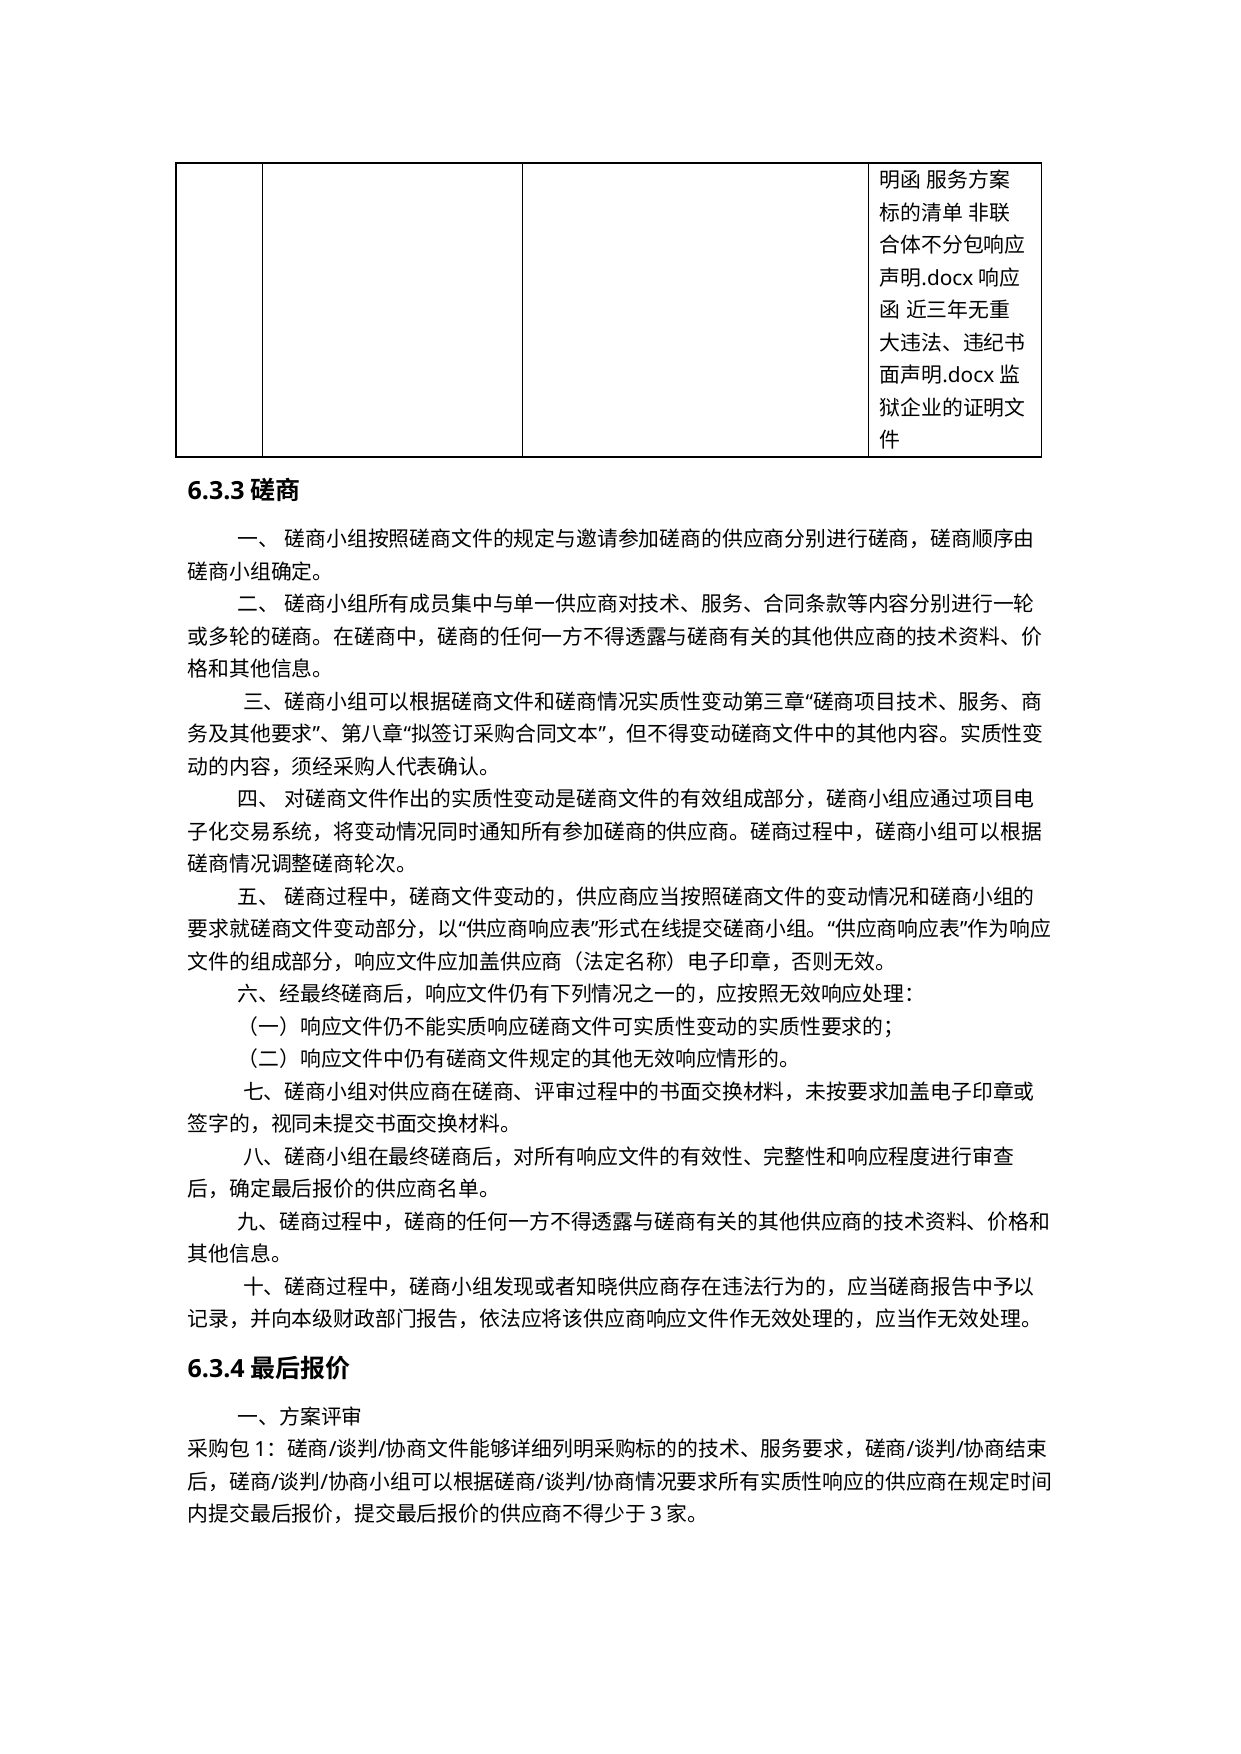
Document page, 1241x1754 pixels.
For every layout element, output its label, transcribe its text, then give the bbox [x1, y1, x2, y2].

text 一、 磋商小组按照磋商文件的规定与邀请参加磋商的供应商分别进行磋商，磋商顺序由磋商小组确定。 [187, 523, 1053, 588]
text 六、经最终磋商后，响应文件仍有下列情况之一的，应按照无效响应处理： [187, 978, 1053, 1010]
text 五、 磋商过程中，磋商文件变动的，供应商应当按照磋商文件的变动情况和磋商小组的要求就磋商文件变动部分，以“供应商响应表”形式在线提交磋商小组。“供应商响应表”作为响应文件的组成部分，响应文件应加盖供应商（法定名称）电子印章，否则无效。 [187, 880, 1053, 978]
text 九、磋商过程中，磋商的任何一方不得透露与磋商有关的其他供应商的技术资料、价格和其他信息。 [187, 1205, 1053, 1270]
text 6.3.3磋商 [187, 458, 1053, 523]
text 七、磋商小组对供应商在磋商、评审过程中的书面交换材料，未按要求加盖电子印章或签字的，视同未提交书面交换材料。 [187, 1075, 1053, 1140]
text 6.3.4最后报价 [187, 1335, 1053, 1400]
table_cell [263, 164, 522, 456]
text 二、 磋商小组所有成员集中与单一供应商对技术、服务、合同条款等内容分别进行一轮或多轮的磋商。在磋商中，磋商的任何一方不得透露与磋商有关的其他供应商的技术资料、价格和其他信息。 [187, 588, 1053, 685]
text 八、磋商小组在最终磋商后，对所有响应文件的有效性、完整性和响应程度进行审查后，确定最后报价的供应商名单。 [187, 1140, 1053, 1205]
table_cell 8 [177, 164, 262, 456]
text 一、方案评审 [187, 1400, 1053, 1433]
text 十、磋商过程中，磋商小组发现或者知晓供应商存在违法行为的，应当磋商报告中予以记录，并向本级财政部门报告，依法应将该供应商响应文件作无效处理的，应当作无效处理。 [187, 1270, 1053, 1335]
text 采购包1：磋商/谈判/协商文件能够详细列明采购标的的技术、服务要求，磋商/谈判/协商结束后，磋商/谈判/协商小组可以根据磋商/谈判/协商情况要求所有实质性响应的供应商在规定时间内提交最后报价，提交最后报价的供应商不得少于3家。 [187, 1433, 1053, 1530]
text 四、 对磋商文件作出的实质性变动是磋商文件的有效组成部分，磋商小组应通过项目电子化交易系统，将变动情况同时通知所有参加磋商的供应商。磋商过程中，磋商小组可以根据磋商情况调整磋商轮次。 [187, 783, 1053, 880]
text 三、磋商小组可以根据磋商文件和磋商情况实质性变动第三章“磋商项目技术、服务、商务及其他要求”、第八章“拟签订采购合同文本”，但不得变动磋商文件中的其他内容。实质性变动的内容，须经采购人代表确认。 [187, 685, 1053, 783]
text （一）响应文件仍不能实质响应磋商文件可实质性变动的实质性要求的； [187, 1010, 1053, 1043]
text （二）响应文件中仍有磋商文件规定的其他无效响应情形的。 [187, 1043, 1053, 1075]
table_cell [523, 164, 868, 456]
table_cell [869, 164, 1041, 456]
